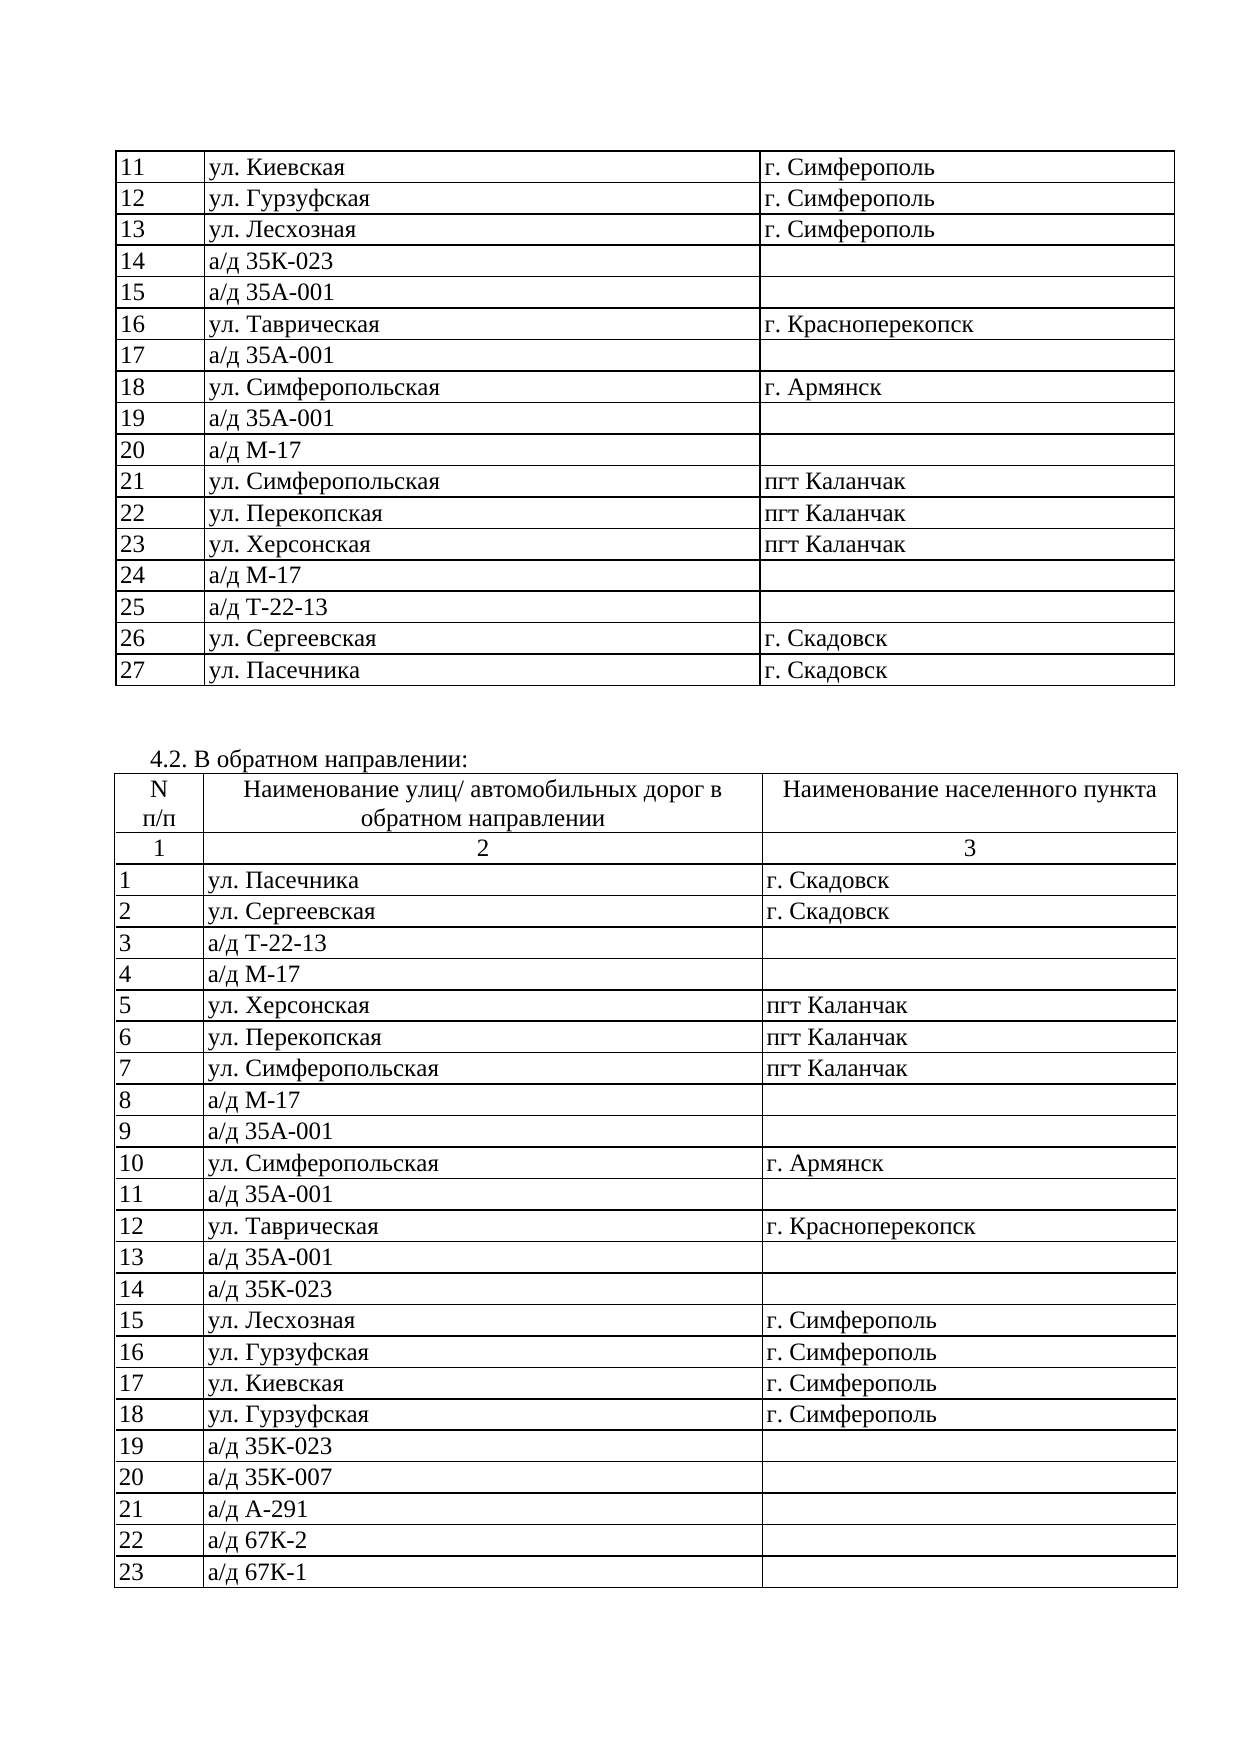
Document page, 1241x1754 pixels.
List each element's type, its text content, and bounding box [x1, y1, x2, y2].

table_cell 26 [117, 623, 204, 653]
table_cell а/д М-17 [205, 561, 759, 590]
table_cell ул. Гурзуфская [204, 1400, 762, 1429]
table_cell 15 [115, 1305, 203, 1335]
table_cell 4 [115, 959, 203, 989]
table_cell [763, 1272, 1177, 1303]
table_cell г. Красноперекопск [761, 309, 1174, 339]
table_cell [761, 561, 1174, 590]
table_cell ул. Лесхозная [204, 1305, 762, 1335]
table_cell 13 [117, 215, 204, 244]
table_cell [763, 1241, 1177, 1272]
table_cell а/д Т-22-13 [205, 592, 759, 622]
table_cell а/д 35А-001 [204, 1179, 762, 1209]
table_cell ул. Херсонская [205, 529, 759, 559]
table_cell пгт Каланчак [763, 1052, 1177, 1083]
table_cell ул. Гурзуфская [205, 183, 759, 213]
table_cell а/д А-291 [204, 1494, 762, 1524]
table_cell 3 [115, 927, 203, 957]
table_cell г. Симферополь [763, 1366, 1177, 1398]
table_cell 17 [115, 1368, 203, 1398]
table_cell ул. Симферопольская [205, 372, 759, 402]
table_cell ул. Таврическая [204, 1211, 762, 1241]
table_cell 6 [115, 1021, 203, 1052]
table_cell 22 [117, 498, 204, 527]
table_cell 1 [115, 864, 203, 894]
table_cell 17 [117, 340, 204, 370]
table_cell 3 [763, 832, 1177, 863]
table_cell [763, 926, 1177, 957]
table_cell [761, 277, 1174, 307]
table_cell 9 [115, 1116, 203, 1146]
table_cell 21 [117, 466, 204, 496]
table_cell 14 [115, 1273, 203, 1303]
table_cell 20 [115, 1462, 203, 1492]
table_cell а/д 35К-023 [204, 1431, 762, 1461]
table_cell г. Симферополь [761, 152, 1174, 181]
table_cell ул. Пасечника [204, 865, 762, 894]
table_cell [763, 1429, 1177, 1461]
table_cell 14 [117, 246, 204, 276]
table_cell [763, 1555, 1177, 1587]
table_cell ул. Перекопская [205, 498, 759, 527]
table_cell г. Симферополь [763, 1335, 1177, 1366]
table_cell а/д 35А-001 [205, 403, 759, 433]
table_cell [761, 403, 1174, 433]
table_cell 11 [117, 152, 204, 181]
table_cell ул. Таврическая [205, 309, 759, 339]
table_cell [761, 246, 1174, 276]
table_cell [763, 1524, 1177, 1555]
table_cell [763, 1461, 1177, 1492]
table_cell а/д 35К-023 [204, 1274, 762, 1303]
table_cell 1 [115, 833, 203, 863]
table_cell а/д М-17 [205, 435, 759, 464]
table_cell а/д 35А-001 [205, 277, 759, 307]
table_cell а/д 67К-1 [204, 1557, 762, 1587]
table_cell 21 [115, 1493, 203, 1524]
table_cell ул. Пасечника [205, 655, 759, 685]
table_cell г. Красноперекопск [763, 1209, 1177, 1241]
table_cell а/д 35А-001 [205, 340, 759, 370]
table_header N п/п [115, 774, 203, 832]
table_cell а/д 67К-2 [204, 1525, 762, 1555]
table_cell 16 [117, 309, 204, 339]
table_cell 7 [115, 1053, 203, 1083]
table_cell а/д 35А-001 [204, 1116, 762, 1146]
table_cell г. Скадовск [761, 655, 1174, 685]
table_cell 19 [117, 403, 204, 433]
text 4.2. В обратном направлении: [150, 744, 1090, 773]
table_cell г. Симферополь [761, 183, 1174, 213]
table_cell 20 [117, 435, 204, 464]
table_cell 2 [115, 896, 203, 926]
table_cell ул. Симферопольская [204, 1053, 762, 1083]
table_cell ул. Херсонская [204, 991, 762, 1020]
table_cell 22 [115, 1525, 203, 1555]
table_cell [761, 340, 1174, 370]
table_cell 25 [117, 592, 204, 622]
table_cell 15 [117, 277, 204, 307]
table_cell а/д 35А-001 [204, 1242, 762, 1272]
table_cell пгт Каланчак [761, 529, 1174, 559]
table_cell 18 [117, 372, 204, 402]
table_cell 2 [204, 833, 762, 863]
table_cell 12 [117, 183, 204, 213]
table_cell г. Симферополь [763, 1398, 1177, 1429]
table_cell ул. Симферопольская [205, 466, 759, 496]
table_cell г. Армянск [763, 1146, 1177, 1178]
table_cell г. Симферополь [761, 215, 1174, 244]
table_cell ул. Киевская [205, 152, 759, 181]
table_cell ул. Киевская [204, 1368, 762, 1398]
table_cell [763, 1492, 1177, 1524]
table_cell [763, 958, 1177, 989]
table_cell ул. Сергеевская [204, 896, 762, 926]
table_cell ул. Перекопская [204, 1022, 762, 1052]
table_cell ул. Лесхозная [205, 215, 759, 244]
table_cell 27 [117, 655, 204, 685]
table_header Наименование населенного пункта [763, 774, 1177, 832]
table_cell а/д М-17 [204, 959, 762, 989]
table_cell 18 [115, 1399, 203, 1429]
table_cell 5 [115, 990, 203, 1020]
table_cell г. Симферополь [763, 1304, 1177, 1335]
table_cell пгт Каланчак [763, 989, 1177, 1020]
table_cell а/д 35К-007 [204, 1462, 762, 1492]
table_cell ул. Симферопольская [204, 1148, 762, 1178]
table_cell [763, 1083, 1177, 1115]
table_cell 13 [115, 1242, 203, 1272]
table_cell [761, 435, 1174, 464]
table_cell г. Скадовск [763, 895, 1177, 926]
table_cell 23 [115, 1556, 203, 1587]
table_cell 11 [115, 1179, 203, 1209]
table_cell 12 [115, 1210, 203, 1241]
table_cell 10 [115, 1147, 203, 1178]
table_cell а/д 35К-023 [205, 246, 759, 276]
table_cell ул. Сергеевская [205, 623, 759, 653]
table_cell ул. Гурзуфская [204, 1337, 762, 1366]
table_cell [763, 1178, 1177, 1209]
table_cell а/д М-17 [204, 1085, 762, 1115]
table_cell г. Армянск [761, 372, 1174, 402]
table_cell 8 [115, 1084, 203, 1115]
table_cell а/д Т-22-13 [204, 928, 762, 957]
table_cell пгт Каланчак [761, 466, 1174, 496]
table_cell [761, 592, 1174, 622]
table_cell 16 [115, 1336, 203, 1366]
table_cell пгт Каланчак [763, 1020, 1177, 1052]
table_cell пгт Каланчак [761, 498, 1174, 527]
table_cell 23 [117, 529, 204, 559]
table_header Наименование улиц/ автомобильных дорог в обратном направлении [204, 774, 762, 832]
table_cell 19 [115, 1430, 203, 1461]
table_cell г. Скадовск [763, 863, 1177, 894]
table_cell [763, 1115, 1177, 1146]
table_cell г. Скадовск [761, 623, 1174, 653]
table_cell 24 [117, 561, 204, 590]
